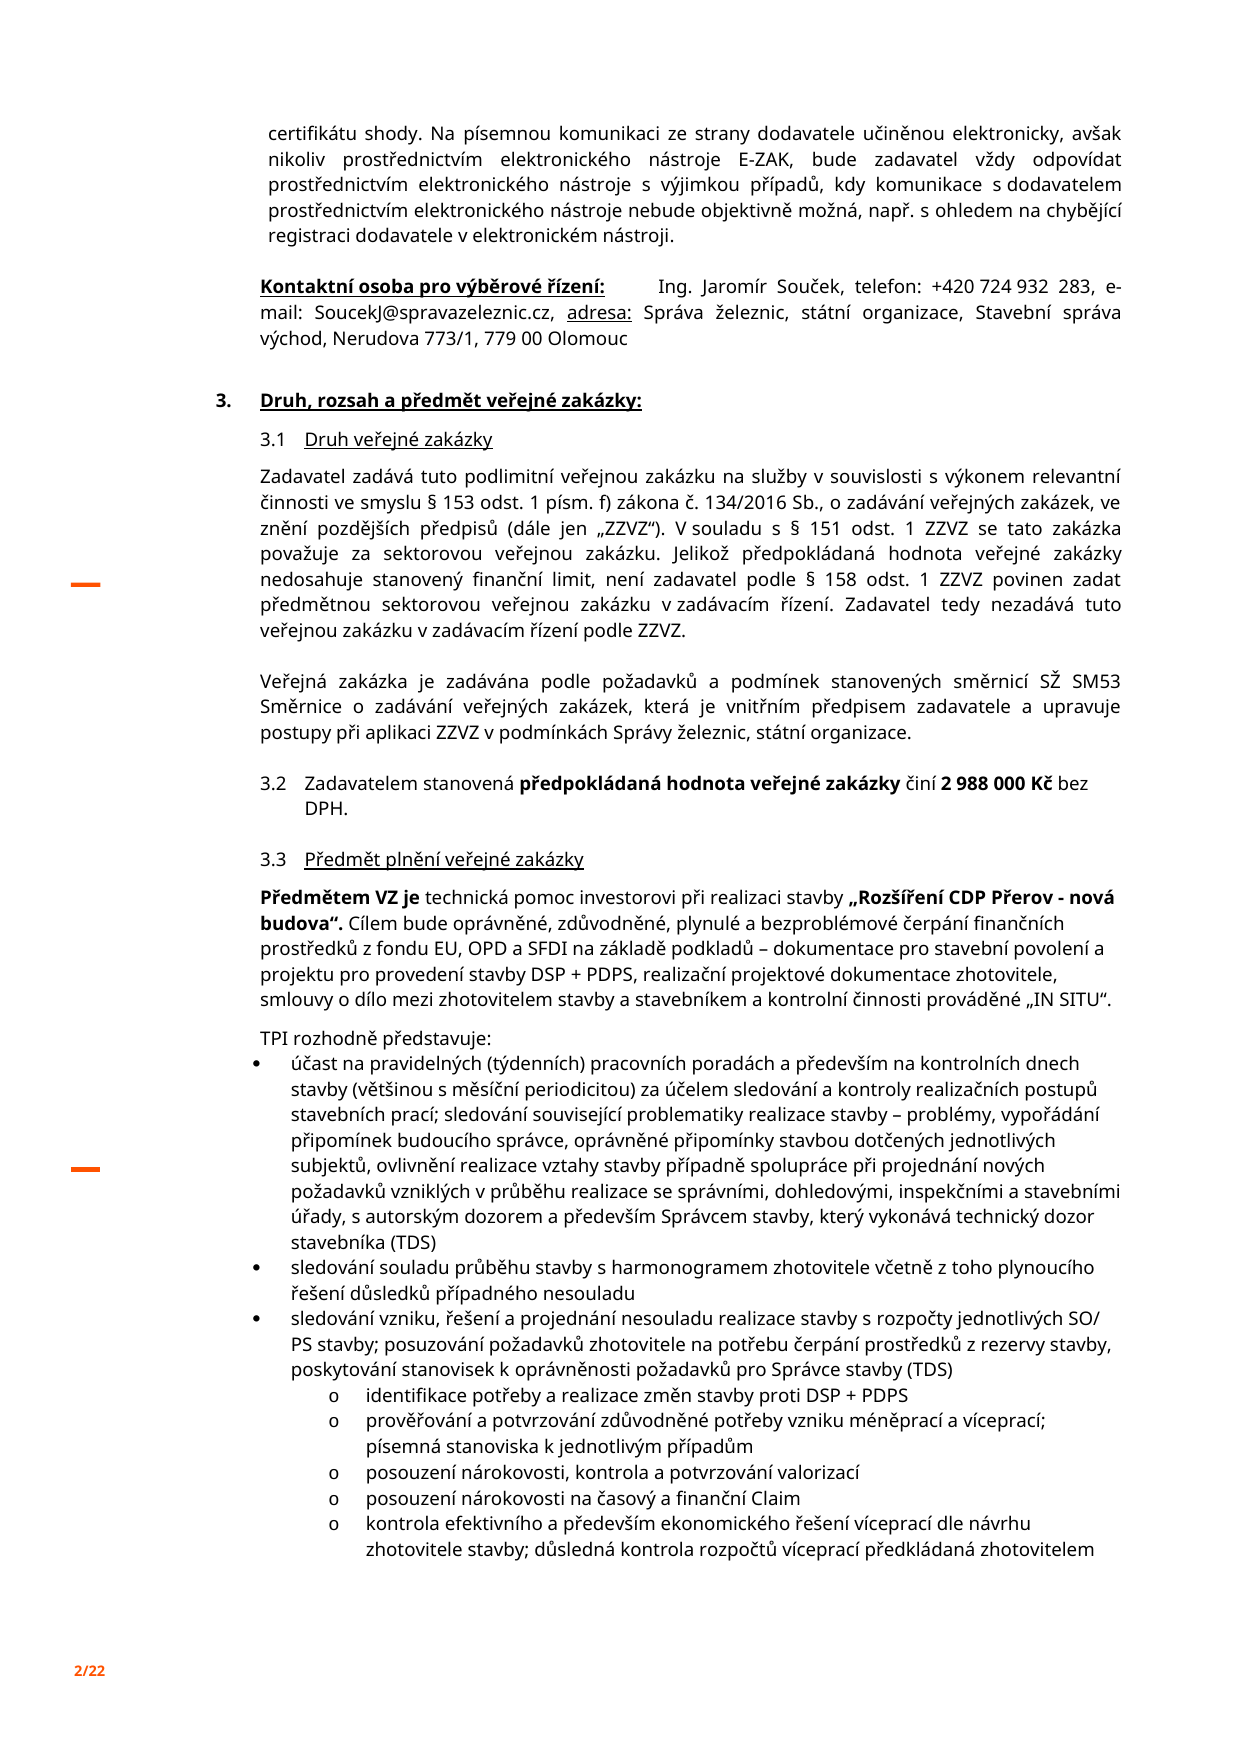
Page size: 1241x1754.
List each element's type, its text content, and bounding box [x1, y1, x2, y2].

list sledování vzniku, řešení a projednání nesouladu realizace stavby s rozpočty jednotlivých SO/ PS stavby; posuzování požadavků zhotovitele na potřebu čerpání prostředků z rezervy stavby, poskytování stanovisek k oprávněnosti požadavků pro Správce stavby (TDS) [253, 1306, 1122, 1382]
list Druh, rozsah a předmět veřejné zakázky: [216, 388, 1122, 413]
text TPI rozhodně představuje: [260, 1025, 1122, 1050]
list sledování souladu průběhu stavby s harmonogramem zhotovitele včetně z toho plynoucího řešení důsledků případného nesouladu [253, 1254, 1122, 1306]
list kontrola efektivního a především ekonomického řešení víceprací dle návrhu zhotovitele stavby; důsledná kontrola rozpočtů víceprací předkládaná zhotovitelem [328, 1511, 1122, 1562]
list posouzení nárokovosti, kontrola a potvrzování valorizací [328, 1459, 1122, 1485]
list prověřování a potvrzování zdůvodněné potřeby vzniku méněprací a víceprací; písemná stanoviska k jednotlivým případům [328, 1408, 1122, 1459]
list Zadavatelem stanovená předpokládaná hodnota veřejné zakázky činí 2 988 000 Kč bez DPH. [260, 770, 1122, 821]
text Zadavatel zadává tuto podlimitní veřejnou zakázku na služby v souvislosti s výkonem relevantní činnosti ve smyslu § 153 odst. 1 písm. f) zákona č. 134/2016 Sb., o zadávání veřejných zakázek, ve znění pozdějších předpisů (dále jen „ZZVZ“). V souladu s § 151 odst. 1 ZZVZ se tato zakázka považuje za sektorovou veřejnou zakázku. Jelikož předpokládaná hodnota veřejné zakázky nedosahuje stanovený finanční limit, není zadavatel podle § 158 odst. 1 ZZVZ povinen zadat předmětnou sektorovou veřejnou zakázku v zadávacím řízení. Zadavatel tedy nezadává tuto veřejnou zakázku v zadávacím řízení podle ZZVZ. [260, 464, 1122, 642]
list identifikace potřeby a realizace změn stavby proti DSP + PDPS [328, 1382, 1122, 1408]
list Druh veřejné zakázky [260, 426, 1122, 451]
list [268, 121, 1122, 248]
text Předmětem VZ je technická pomoc investorovi při realizaci stavby „Rozšíření CDP Přerov - nová budova“. Cílem bude oprávněné, zdůvodněné, plynulé a bezproblémové čerpání finančních prostředků z fondu EU, OPD a SFDI na základě podkladů – dokumentace pro stavební povolení a projektu pro provedení stavby DSP + PDPS, realizační projektové dokumentace zhotovitele, smlouvy o dílo mezi zhotovitelem stavby a stavebníkem a kontrolní činnosti prováděné „IN SITU“. [260, 885, 1122, 1012]
list posouzení nárokovosti na časový a finanční Claim [328, 1485, 1122, 1511]
list účast na pravidelných (týdenních) pracovních poradách a především na kontrolních dnech stavby (většinou s měsíční periodicitou) za účelem sledování a kontroly realizačních postupů stavebních prací; sledování související problematiky realizace stavby – problémy, vypořádání připomínek budoucího správce, oprávněné připomínky stavbou dotčených jednotlivých subjektů, ovlivnění realizace vztahy stavby případně spolupráce při projednání nových požadavků vzniklých v průběhu realizace se správními, dohledovými, inspekčními a stavebními úřady, s autorským dozorem a především Správcem stavby, který vykonává technický dozor stavebníka (TDS) [253, 1050, 1122, 1254]
list Předmět plnění veřejné zakázky [260, 847, 1122, 872]
text Veřejná zakázka je zadávána podle požadavků a podmínek stanovených směrnicí SŽ SM53 Směrnice o zadávání veřejných zakázek, která je vnitřním předpisem zadavatele a upravuje postupy při aplikaci ZZVZ v podmínkách Správy železnic, státní organizace. [260, 668, 1122, 744]
text Kontaktní osoba pro výběrové řízení: Ing. Jaromír Souček, telefon: +420 724 932 283, e-mail: SoucekJ@spravazeleznic.cz, adresa: Správa železnic, státní organizace, Stavební správa východ, Nerudova 773/1, 779 00 Olomouc [260, 274, 1122, 350]
